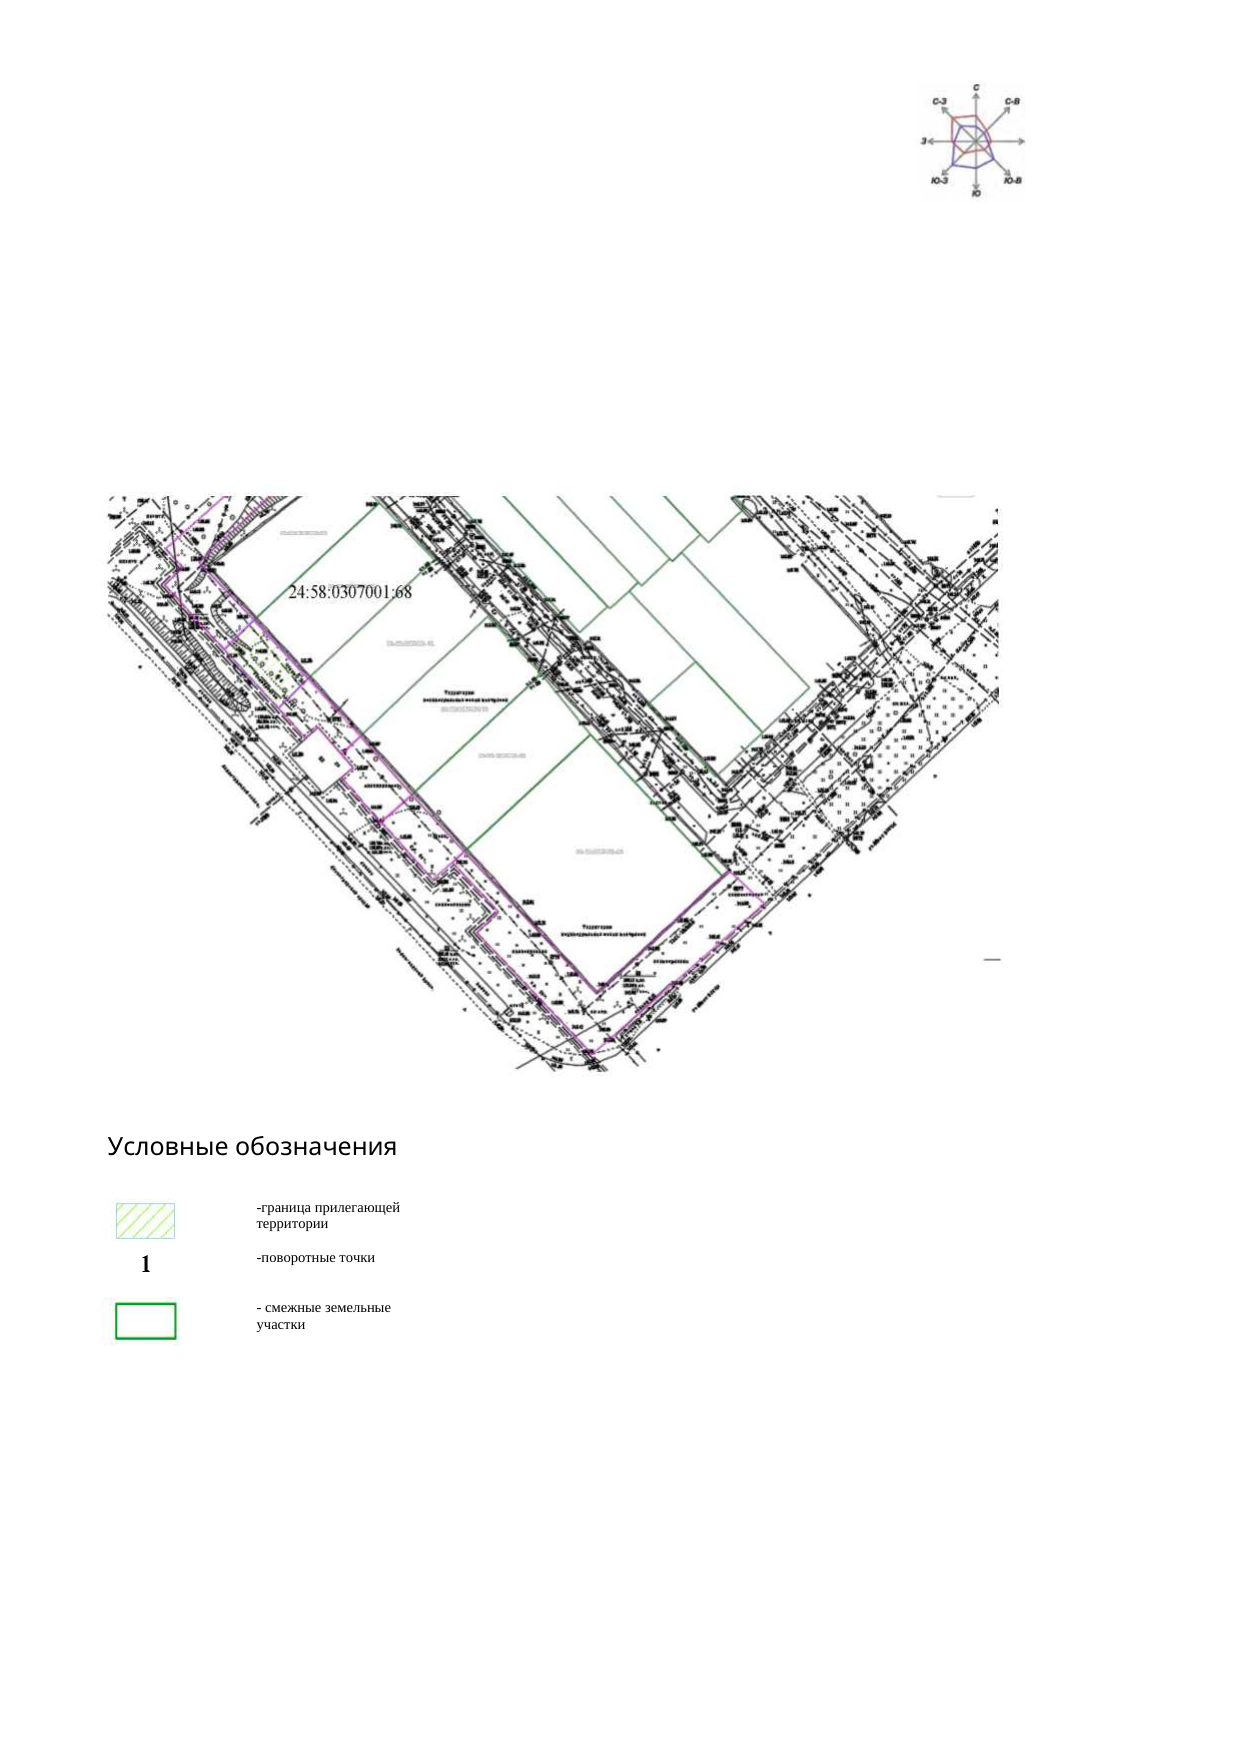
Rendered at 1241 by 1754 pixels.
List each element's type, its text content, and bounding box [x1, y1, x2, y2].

text -граница прилегающей территории [256, 1198, 429, 1232]
text - смежные земельные участки [256, 1299, 429, 1333]
picture [103, 1198, 180, 1241]
text -поворотные точки [256, 1249, 429, 1266]
picture [28, 468, 1003, 1091]
text Условные обозначения [75, 1125, 1165, 1162]
picture [101, 1297, 180, 1346]
picture [914, 75, 1026, 208]
picture [102, 1250, 181, 1279]
